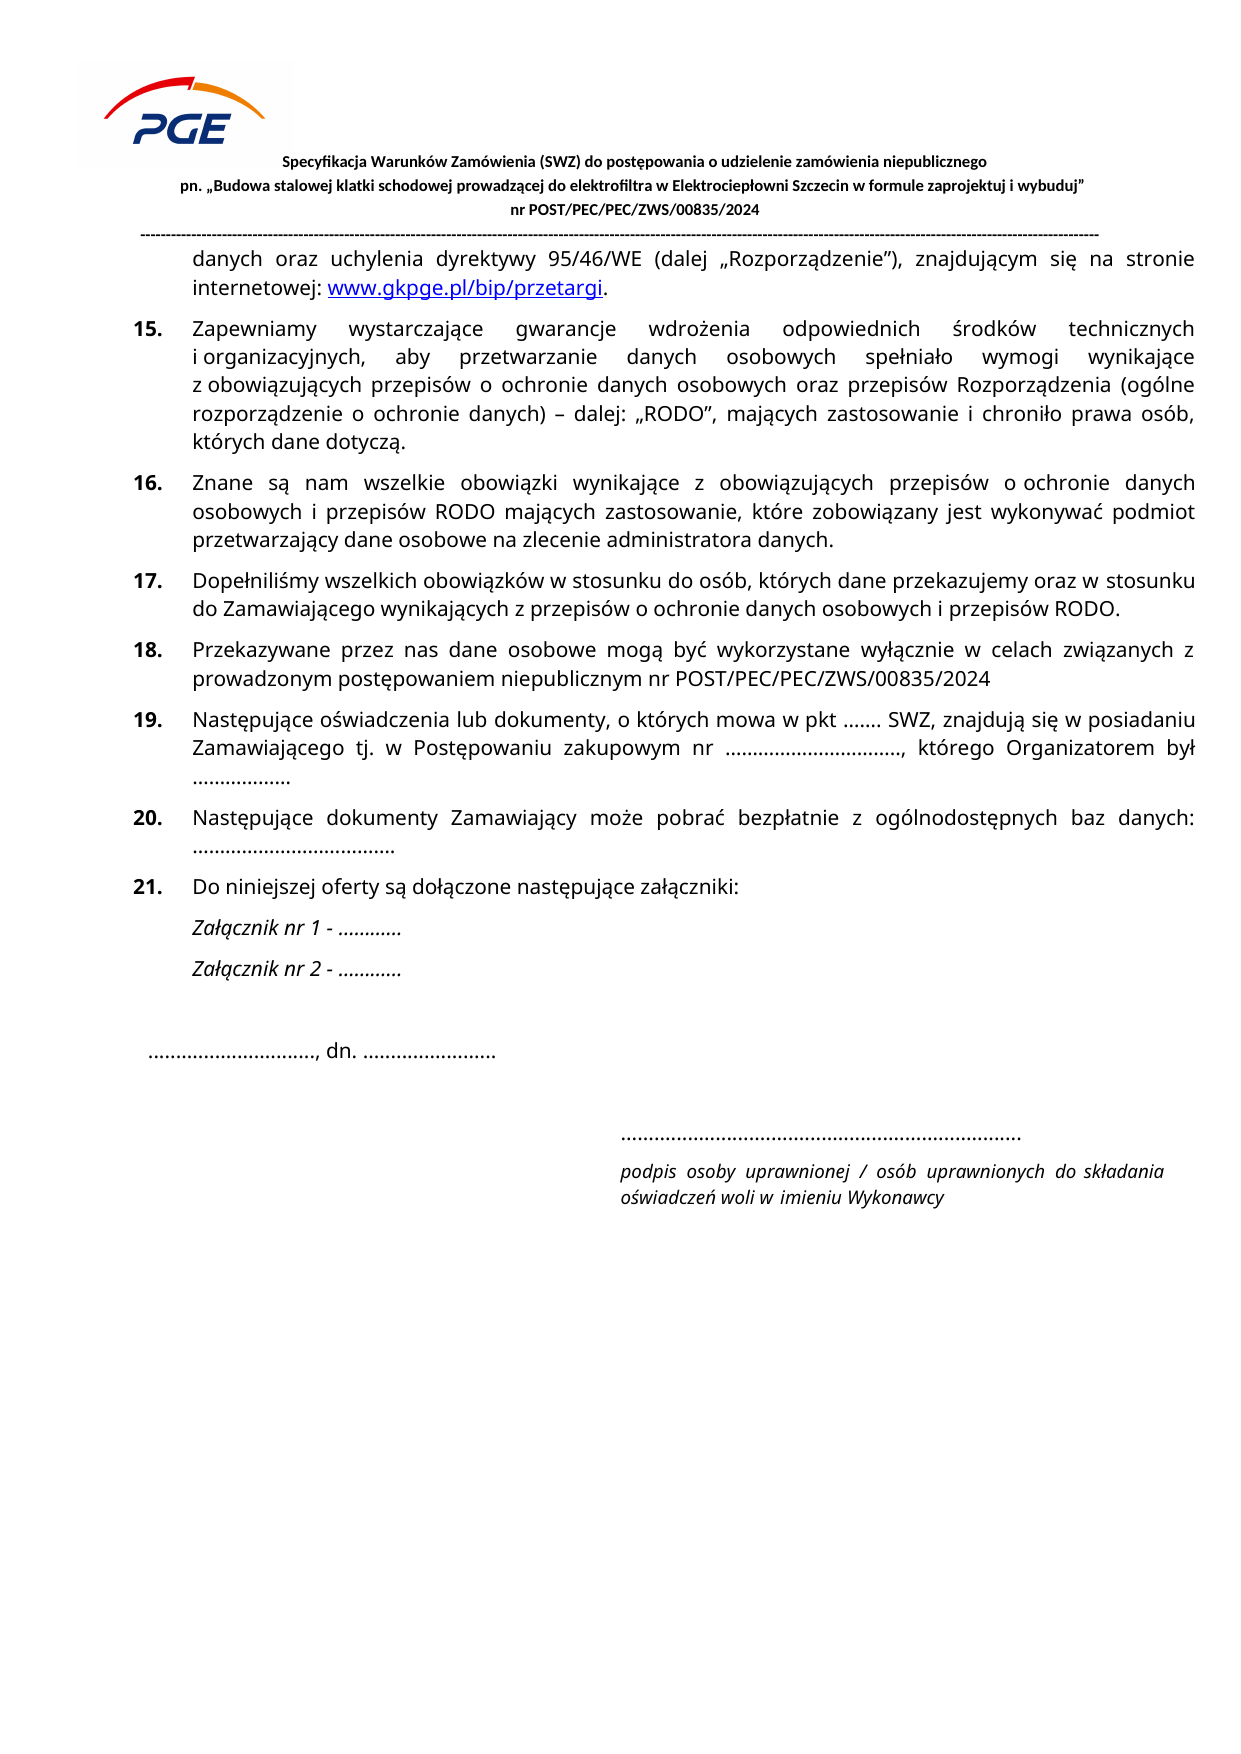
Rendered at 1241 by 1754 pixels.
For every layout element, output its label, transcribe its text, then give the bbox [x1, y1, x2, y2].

text ........................................................................ [546, 1118, 1166, 1146]
text Załącznik nr 1 - ………… [192, 913, 1166, 941]
list Zapoznaliśmy się z Komunikatem dot. obowiązku informacyjnego wynikającym z Rozporządzenia Parlamentu Europejskiego i Rady (UE) 2016/679 z dnia 27 kwietnia 2016 r. w sprawie ochrony osób fizycznych w związku z przetwarzaniem danych osobowych i w sprawie swobodnego przepływu takich danych oraz uchylenia dyrektywy 95/46/WE (dalej „Rozporządzenie”), znajdującym się na stronie internetowej: www.gkpge.pl/bip/przetargi. [133, 244, 1196, 301]
picture [75, 60, 294, 167]
list Dopełniliśmy wszelkich obowiązków w stosunku do osób, których dane przekazujemy oraz w stosunku do Zamawiającego wynikających z przepisów o ochronie danych osobowych i przepisów RODO. [133, 566, 1196, 623]
list Następujące dokumenty Zamawiający może pobrać bezpłatnie z ogólnodostępnych baz danych:………………………………. [133, 803, 1196, 859]
list Do niniejszej oferty są dołączone następujące załączniki: [133, 872, 1196, 901]
text podpis osoby uprawnionej / osób uprawnionych do składania oświadczeń woli w imieniu Wykonawcy [620, 1159, 1166, 1210]
text Załącznik nr 2 - ………… [192, 954, 1166, 982]
list Znane są nam wszelkie obowiązki wynikające z obowiązujących przepisów o ochronie danych osobowych i przepisów RODO mających zastosowanie, które zobowiązany jest wykonywać podmiot przetwarzający dane osobowe na zlecenie administratora danych. [133, 468, 1196, 554]
list Następujące oświadczenia lub dokumenty, o których mowa w pkt ……. SWZ, znajdują się w posiadaniu Zamawiającego tj. w Postępowaniu zakupowym nr ………………………….., którego Organizatorem był ……………… [133, 705, 1196, 790]
text .............................., dn. ........................ [148, 1036, 1240, 1064]
list Przekazywane przez nas dane osobowe mogą być wykorzystane wyłącznie w celach związanych z prowadzonym postępowaniem niepublicznym nr POST/PEC/PEC/ZWS/00835/2024 [133, 636, 1196, 692]
list Zapewniamy wystarczające gwarancje wdrożenia odpowiednich środków technicznych i organizacyjnych, aby przetwarzanie danych osobowych spełniało wymogi wynikające z obowiązujących przepisów o ochronie danych osobowych oraz przepisów Rozporządzenia (ogólne rozporządzenie o ochronie danych) – dalej: „RODO”, mających zastosowanie i chroniło prawa osób, których dane dotyczą. [133, 314, 1196, 456]
